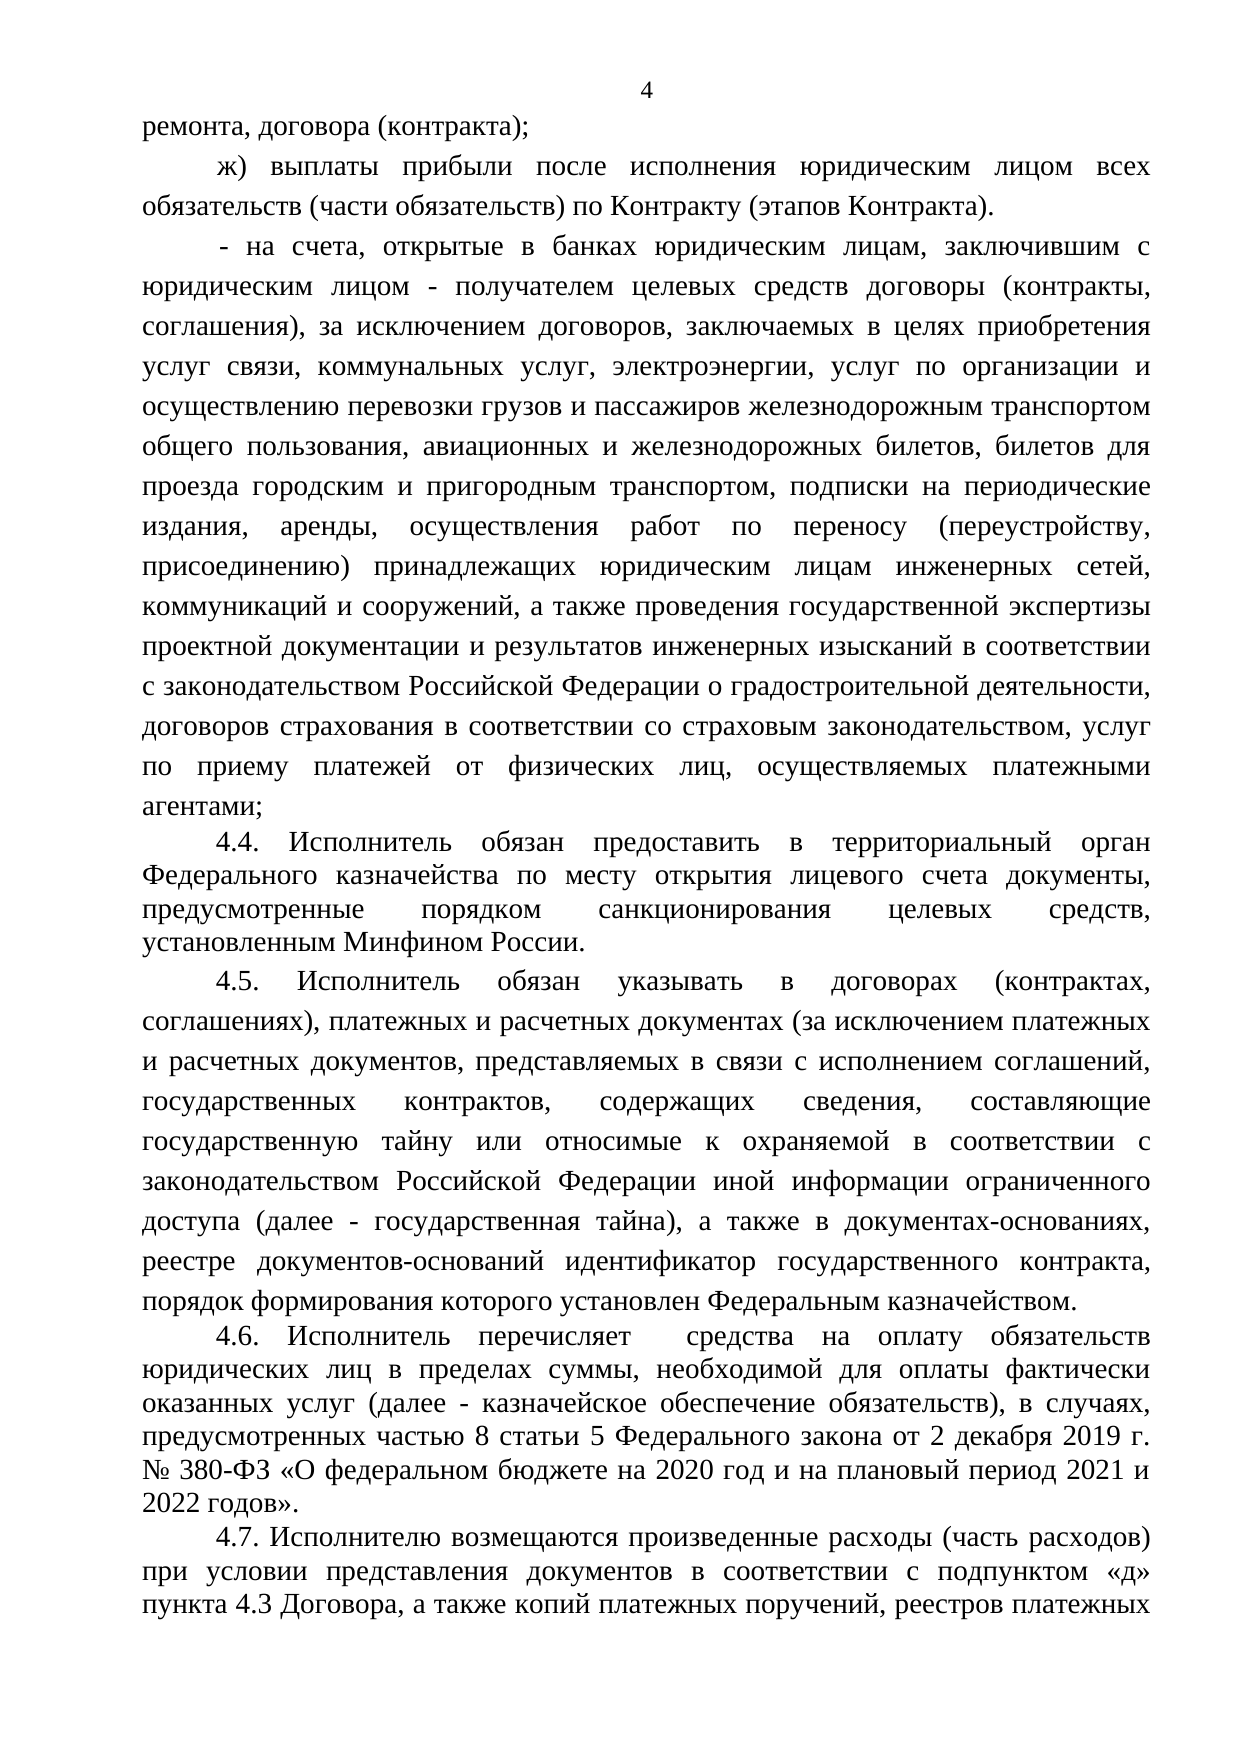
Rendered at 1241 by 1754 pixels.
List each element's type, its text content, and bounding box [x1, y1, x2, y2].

text ж) выплаты прибыли после исполнения юридическим лицом всех обязательств (части обязательств) по Контракту (этапов Контракта). [142, 144, 1152, 224]
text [142, 1519, 1152, 1620]
text - на счета, открытые в банках юридическим лицам, заключившим с юридическим лицом - получателем целевых средств договоры (контракты, соглашения), за исключением договоров, заключаемых в целях приобретения услуг связи, коммунальных услуг, электроэнергии, услуг по организации и осуществлению перевозки грузов и пассажиров железнодорожным транспортом общего пользования, авиационных и железнодорожных билетов, билетов для проезда городским и пригородным транспортом, подписки на периодические издания, аренды, осуществления работ по переносу (переустройству, присоединению) принадлежащих юридическим лицам инженерных сетей, коммуникаций и сооружений, а также проведения государственной экспертизы проектной документации и результатов инженерных изысканий в соответствии с законодательством Российской Федерации о градостроительной деятельности, договоров страхования в соответствии со страховым законодательством, услуг по приему платежей от физических лиц, осуществляемых платежными агентами; [142, 224, 1152, 824]
text 4.5. Исполнитель обязан указывать в договорах (контрактах, соглашениях), платежных и расчетных документах (за исключением платежных и расчетных документов, представляемых в связи с исполнением соглашений, государственных контрактов, содержащих сведения, составляющие государственную тайну или относимые к охраняемой в соответствии с законодательством Российской Федерации иной информации ограниченного доступа (далее - государственная тайна), а также в документах-основаниях, реестре документов-оснований идентификатор государственного контракта, порядок формирования которого установлен Федеральным казначейством. [142, 958, 1152, 1318]
text 4.4. Исполнитель обязан предоставить в территориальный орган Федерального казначейства по месту открытия лицевого счета документы, предусмотренные порядком санкционирования целевых средств, установленным Минфином России. [142, 824, 1152, 958]
text 4.6. Исполнитель перечисляет средства на оплату обязательств юридических лиц в пределах суммы, необходимой для оплаты фактически оказанных услуг (далее - казначейское обеспечение обязательств), в случаях, предусмотренных частью 8 статьи 5 Федерального закона от 2 декабря 2019 г. № 380-ФЗ «О федеральном бюджете на 2020 год и на плановый период 2021 и 2022 годов». [142, 1318, 1152, 1519]
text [142, 104, 1152, 144]
